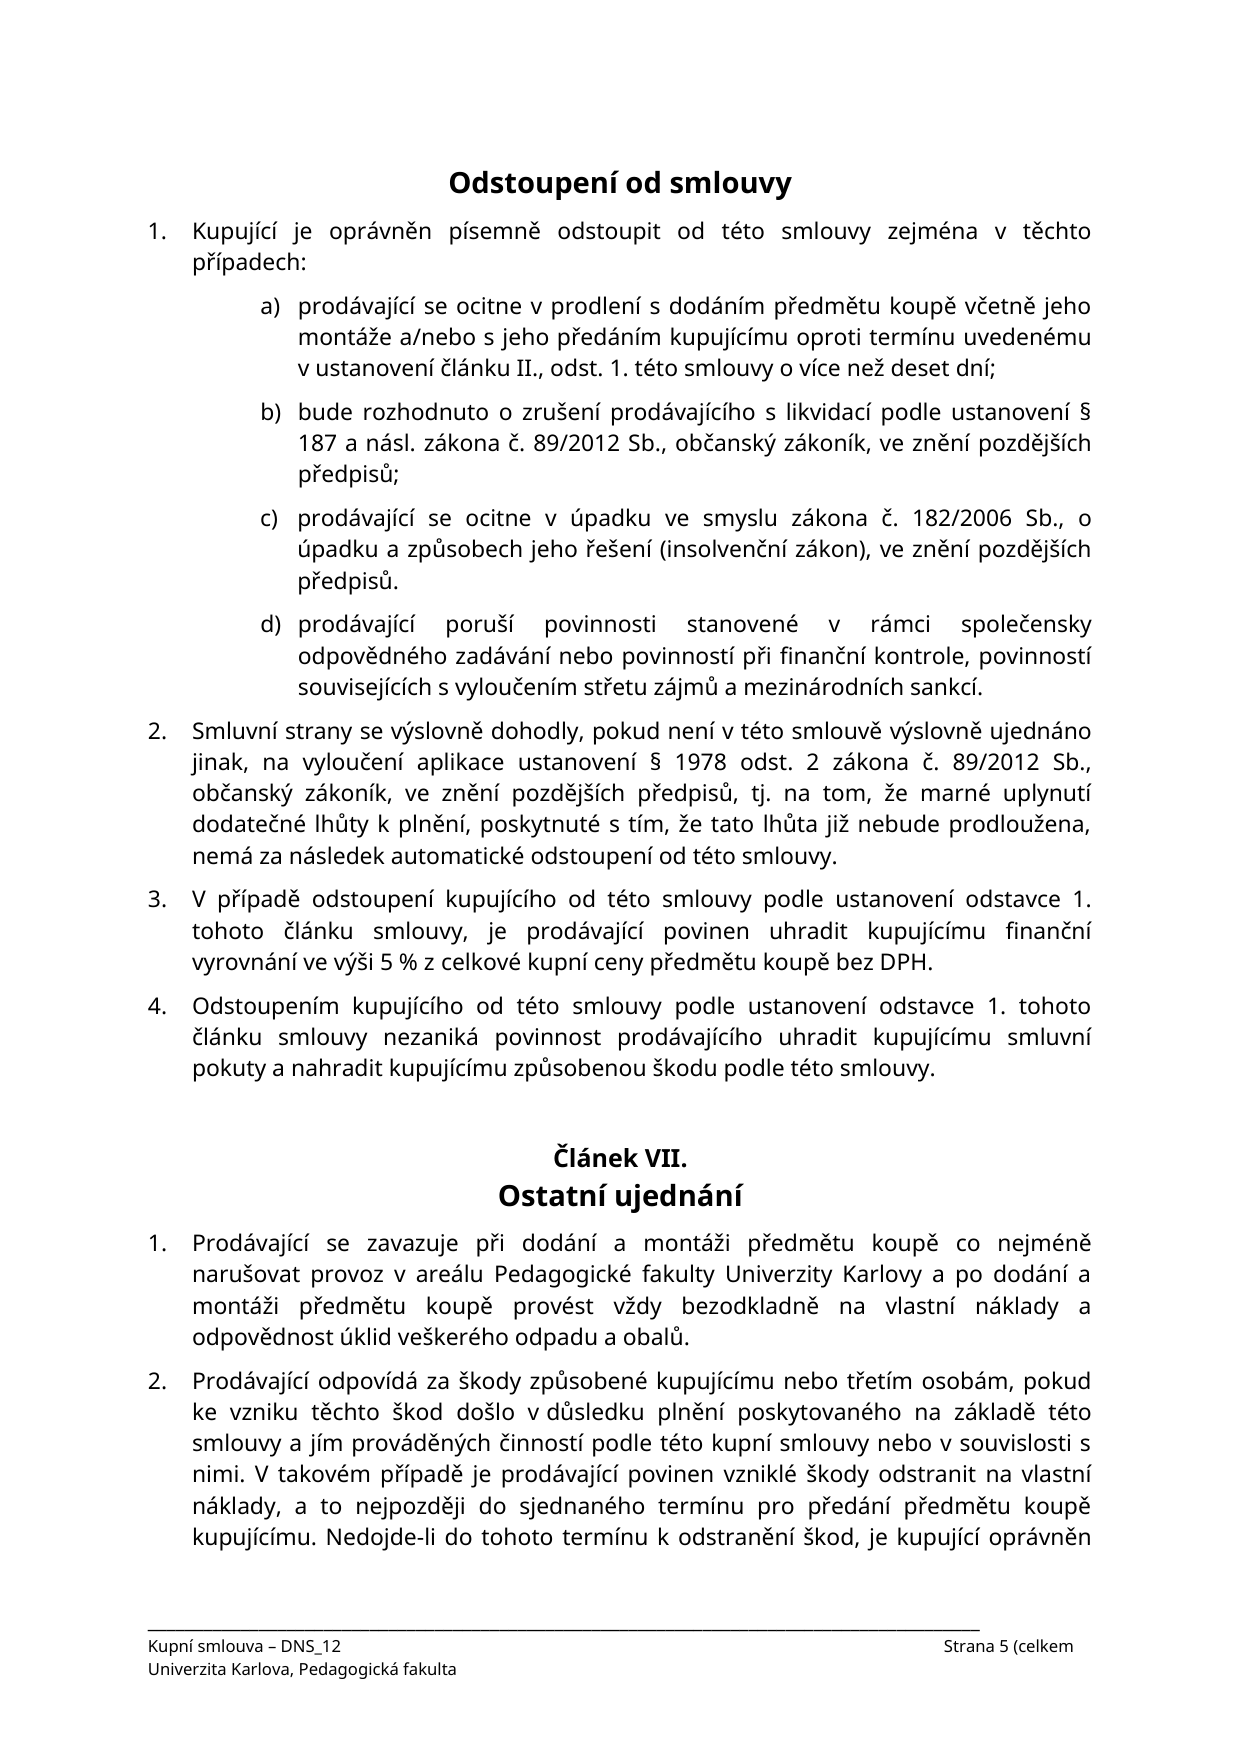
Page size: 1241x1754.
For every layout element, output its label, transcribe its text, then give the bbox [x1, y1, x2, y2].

list Smluvní strany se výslovně dohodly, pokud není v této smlouvě výslovně ujednáno jinak, na vyloučení aplikace ustanovení § 1978 odst. 2 zákona č. 89/2012 Sb., občanský zákoník, ve znění pozdějších předpisů, tj. na tom, že marné uplynutí dodatečné lhůty k plnění, poskytnuté s tím, že tato lhůta již nebude prodloužena, nemá za následek automatické odstoupení od této smlouvy. [148, 715, 1093, 871]
text Odstoupení od smlouvy [148, 162, 1093, 202]
list bude rozhodnuto o zrušení prodávajícího s likvidací podle ustanovení § 187 a násl. zákona č. 89/2012 Sb., občanský zákoník, ve znění pozdějších předpisů; [260, 396, 1093, 490]
list Kupující je oprávněn písemně odstoupit od této smlouvy zejména v těchto případech: [147, 215, 1093, 277]
list prodávající poruší povinnosti stanovené v rámci společensky odpovědného zadávání nebo povinností při finanční kontrole, povinností souvisejících s vyloučením střetu zájmů a mezinárodních sankcí. [260, 608, 1093, 702]
list Prodávající se zavazuje při dodání a montáži předmětu koupě co nejméně narušovat provoz v areálu Pedagogické fakulty Univerzity Karlovy a po dodání a montáži předmětu koupě provést vždy bezodkladně na vlastní náklady a odpovědnost úklid veškerého odpadu a obalů. [148, 1227, 1093, 1352]
list prodávající se ocitne v úpadku ve smyslu zákona č. 182/2006 Sb., o úpadku a způsobech jeho řešení (insolvenční zákon), ve znění pozdějších předpisů. [260, 502, 1093, 596]
text Článek VII. [148, 1141, 1093, 1175]
text Ostatní ujednání [148, 1175, 1093, 1215]
list Odstoupením kupujícího od této smlouvy podle ustanovení odstavce 1. tohoto článku smlouvy nezaniká povinnost prodávajícího uhradit kupujícímu smluvní pokuty a nahradit kupujícímu způsobenou škodu podle této smlouvy. [148, 990, 1093, 1083]
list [148, 1365, 1093, 1552]
list prodávající se ocitne v prodlení s dodáním předmětu koupě včetně jeho montáže a/nebo s jeho předáním kupujícímu oproti termínu uvedenému v ustanovení článku II., odst. 1. této smlouvy o více než deset dní; [260, 290, 1093, 383]
list V případě odstoupení kupujícího od této smlouvy podle ustanovení odstavce 1. tohoto článku smlouvy, je prodávající povinen uhradit kupujícímu finanční vyrovnání ve výši 5 % z celkové kupní ceny předmětu koupě bez DPH. [148, 883, 1093, 977]
